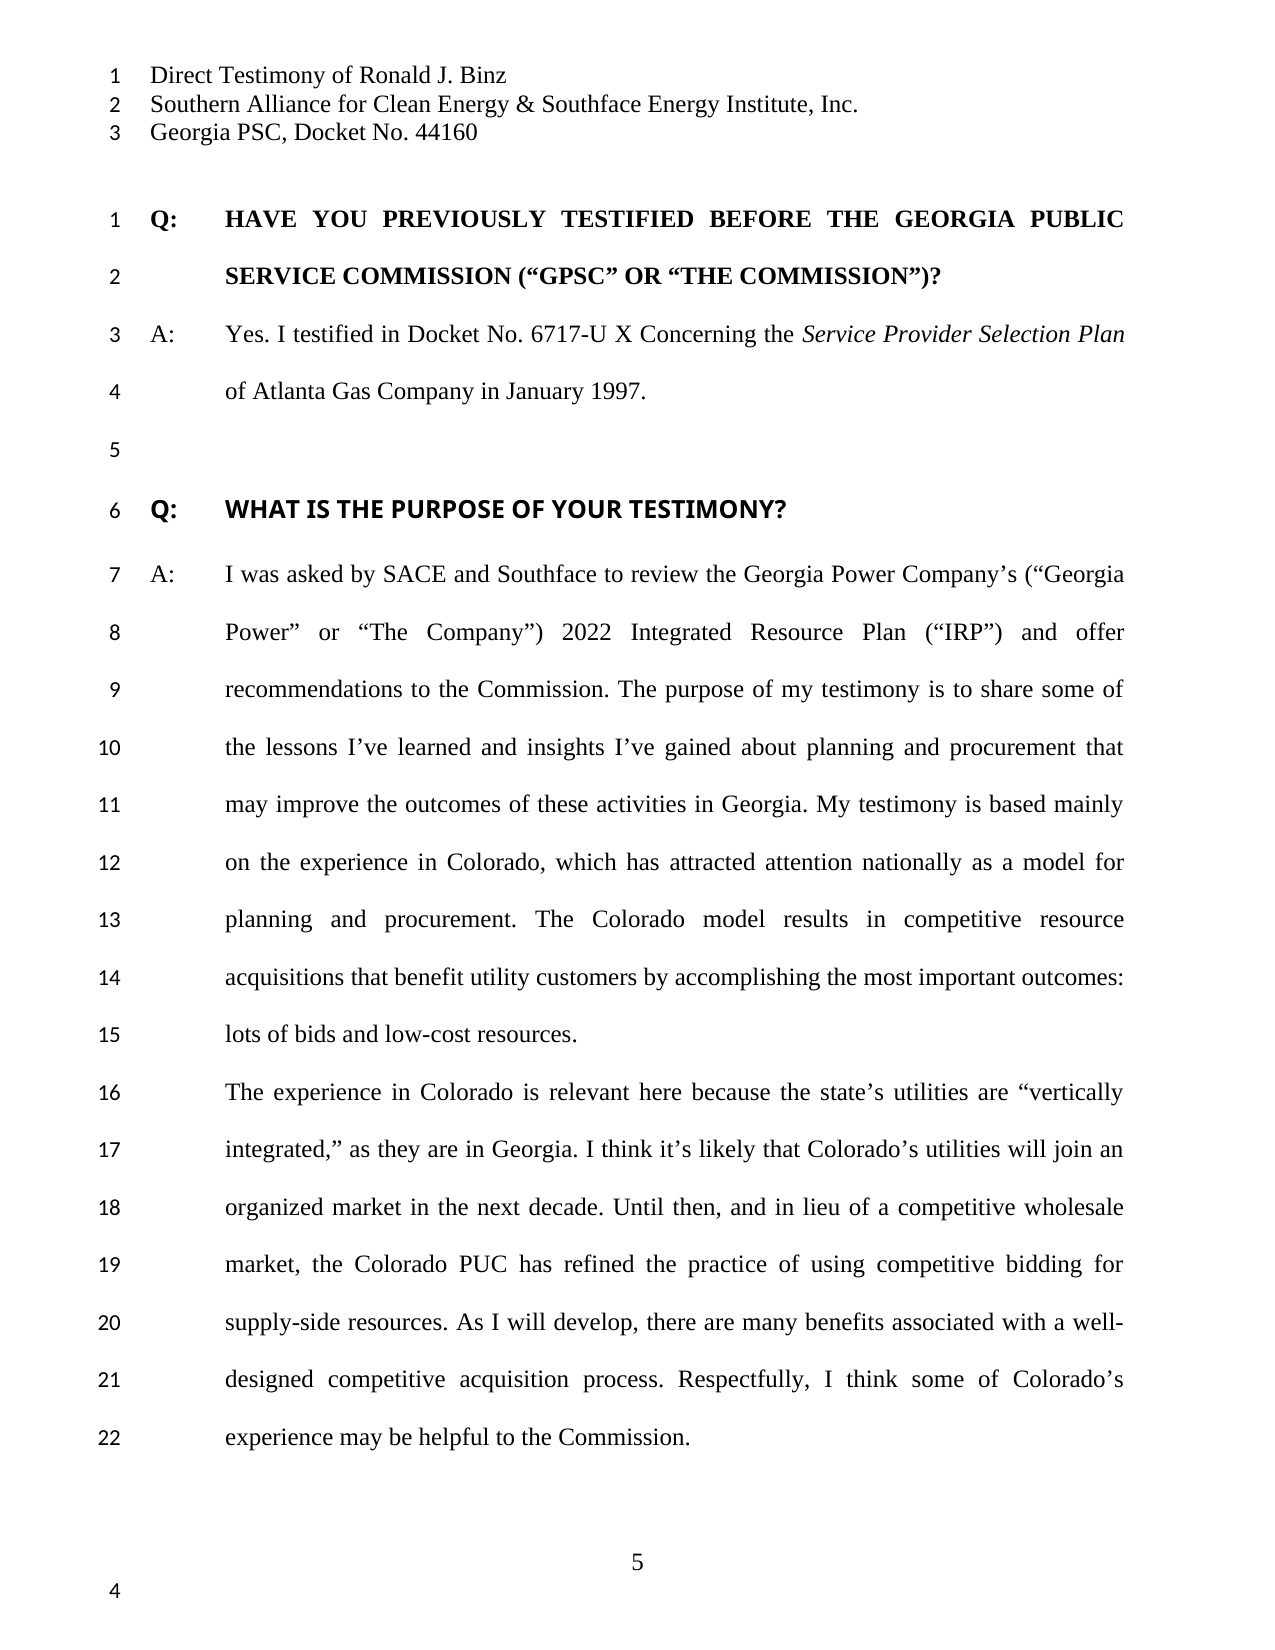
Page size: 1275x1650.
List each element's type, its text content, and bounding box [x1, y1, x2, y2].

text Q: HAVE YOU PREVIOUSLY TESTIFIED BEFORE THE GEORGIA PUBLIC SERVICE COMMISSION (“GPSC” OR “THE COMMISSION”)? [150, 204, 1125, 290]
text Q: WHAT IS THE PURPOSE OF YOUR TESTIMONY? [150, 491, 1125, 525]
text A: I was asked by SACE and Southface to review the Georgia Power Company’s (“Georgia Power” or “The Company”) 2022 Integrated Resource Plan (“IRP”) and offer recommendations to the Commission. The purpose of my testimony is to share some of the lessons I’ve learned and insights I’ve gained about planning and procurement that may improve the outcomes of these activities in Georgia. My testimony is based mainly on the experience in Colorado, which has attracted attention nationally as a model for planning and procurement. The Colorado model results in competitive resource acquisitions that benefit utility customers by accomplishing the most important outcomes: lots of bids and low-cost resources. [150, 559, 1125, 1048]
text The experience in Colorado is relevant here because the state’s utilities are “vertically integrated,” as they are in Georgia. I think it’s likely that Colorado’s utilities will join an organized market in the next decade. Until then, and in lieu of a competitive wholesale market, the Colorado PUC has refined the practice of using competitive bidding for supply-side resources. As I will develop, there are many benefits associated with a well-designed competitive acquisition process. Respectfully, I think some of Colorado’s experience may be helpful to the Commission. [225, 1077, 1125, 1451]
text A: Yes. I testified in Docket No. 6717-U X Concerning the Service Provider Selection Plan of Atlanta Gas Company in January 1997. [150, 319, 1125, 405]
